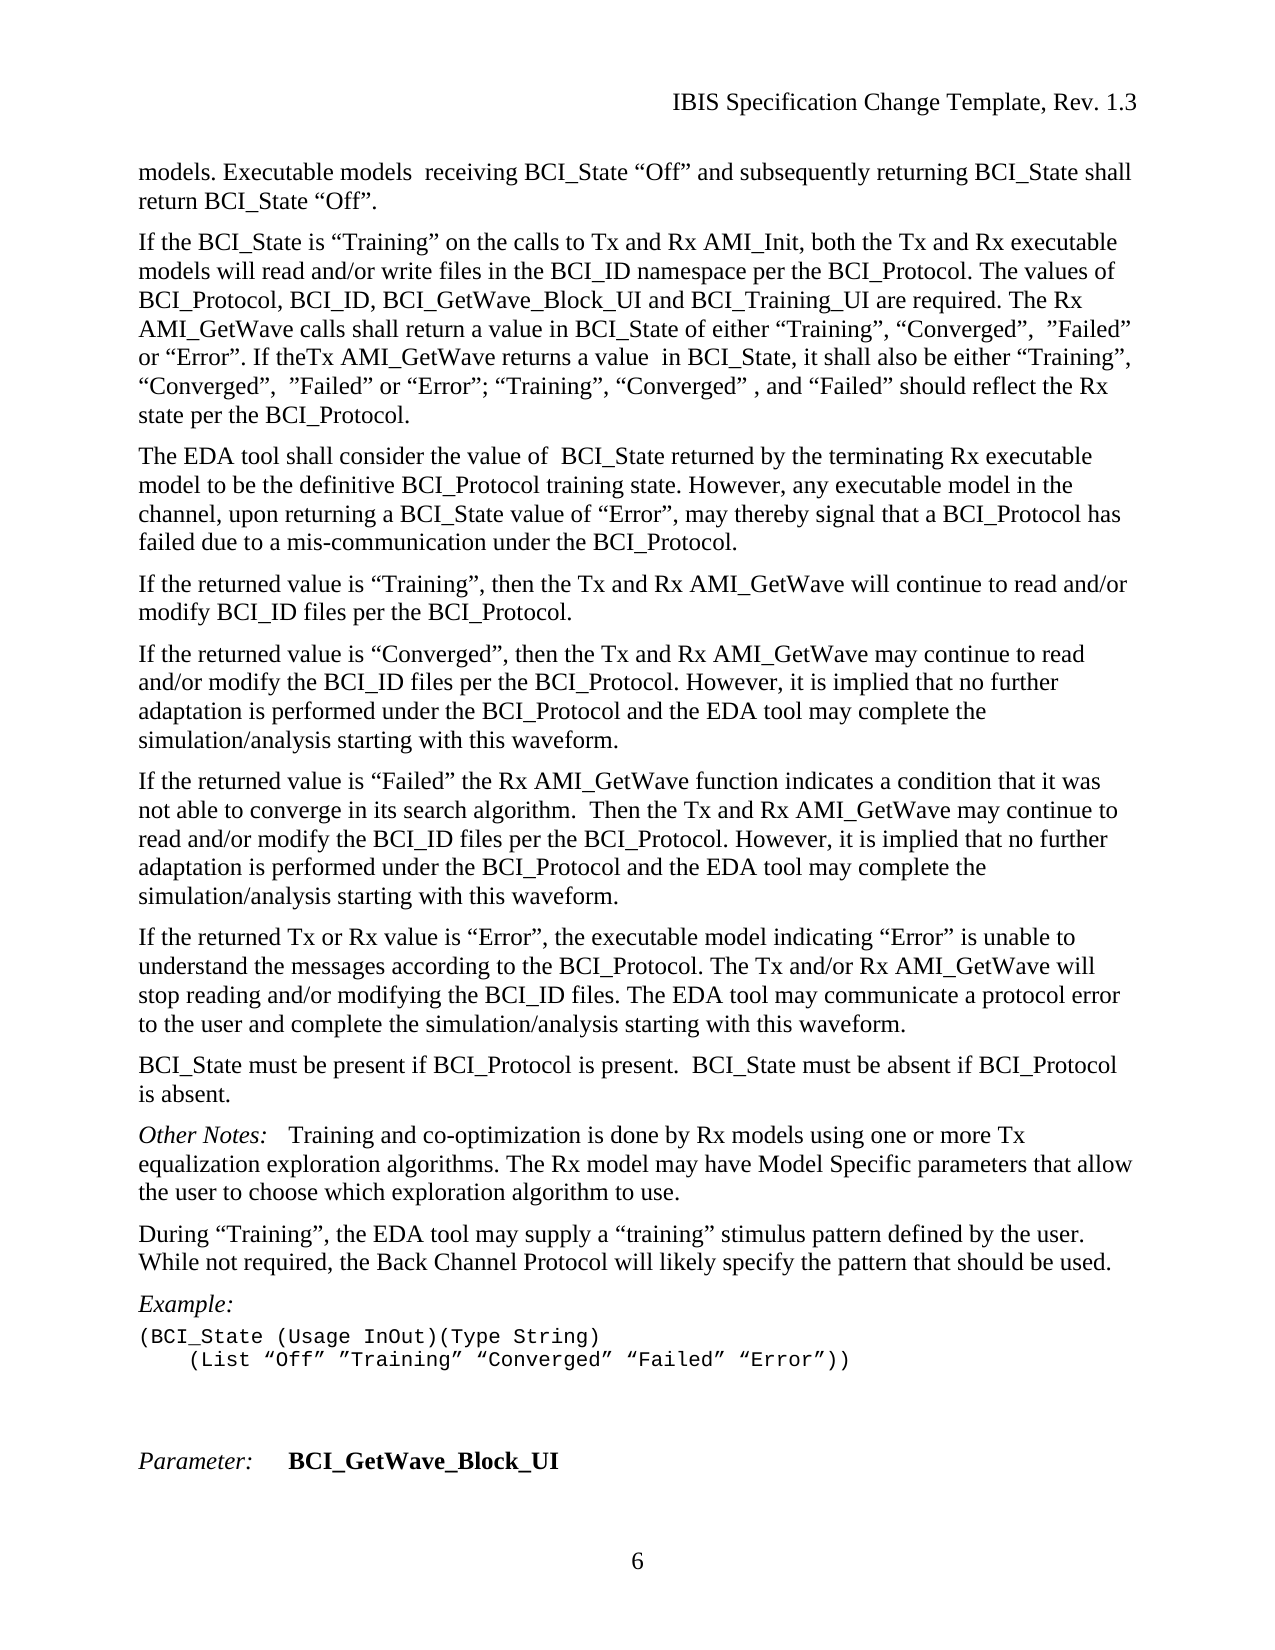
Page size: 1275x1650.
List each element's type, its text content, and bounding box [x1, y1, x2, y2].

text During “Training”, the EDA tool may supply a “training” stimulus pattern defined by the user. While not required, the Back Channel Protocol will likely specify the pattern that should be used. [138, 1219, 1137, 1276]
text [138, 157, 1137, 215]
list The EDA tool shall consider the value of BCI_State returned by the terminating Rx executable model to be the definitive BCI_Protocol training state. However, any executable model in the channel, upon returning a BCI_State value of “Error”, may thereby signal that a BCI_Protocol has failed due to a mis-communication under the BCI_Protocol. [138, 441, 1137, 556]
text (List “Off” ”Training” “Converged” “Failed” “Error”)) [138, 1349, 1137, 1373]
text Parameter: BCI_GetWave_Block_UI [138, 1446, 1137, 1475]
text (BCI_State (Usage InOut)(Type String) [138, 1326, 1137, 1349]
text Example: [138, 1289, 1137, 1317]
list If the BCI_State is “Training” on the calls to Tx and Rx AMI_Init, both the Tx and Rx executable models will read and/or write files in the BCI_ID namespace per the BCI_Protocol. The values of BCI_Protocol, BCI_ID, BCI_GetWave_Block_UI and BCI_Training_UI are required. The Rx AMI_GetWave calls shall return a value in BCI_State of either “Training”, “Converged”, ”Failed” or “Error”. If theTx AMI_GetWave returns a value in BCI_State, it shall also be either “Training”, “Converged”, ”Failed” or “Error”; “Training”, “Converged” , and “Failed” should reflect the Rx state per the BCI_Protocol. [138, 227, 1137, 429]
text BCI_State must be present if BCI_Protocol is present. BCI_State must be absent if BCI_Protocol is absent. [138, 1050, 1137, 1107]
list If the returned value is “Training”, then the Tx and Rx AMI_GetWave will continue to read and/or modify BCI_ID files per the BCI_Protocol. [138, 569, 1137, 626]
list If the returned value is “Converged”, then the Tx and Rx AMI_GetWave may continue to read and/or modify the BCI_ID files per the BCI_Protocol. However, it is implied that no further adaptation is performed under the BCI_Protocol and the EDA tool may complete the simulation/analysis starting with this waveform. [138, 639, 1137, 754]
list If the returned Tx or Rx value is “Error”, the executable model indicating “Error” is unable to understand the messages according to the BCI_Protocol. The Tx and/or Rx AMI_GetWave will stop reading and/or modifying the BCI_ID files. The EDA tool may communicate a protocol error to the user and complete the simulation/analysis starting with this waveform. [138, 922, 1137, 1037]
list If the returned value is “Failed” the Rx AMI_GetWave function indicates a condition that it was not able to converge in its search algorithm. Then the Tx and Rx AMI_GetWave may continue to read and/or modify the BCI_ID files per the BCI_Protocol. However, it is implied that no further adaptation is performed under the BCI_Protocol and the EDA tool may complete the simulation/analysis starting with this waveform. [138, 766, 1137, 910]
text Other Notes: Training and co-optimization is done by Rx models using one or more Tx equalization exploration algorithms. The Rx model may have Model Specific parameters that allow the user to choose which exploration algorithm to use. [138, 1120, 1137, 1206]
